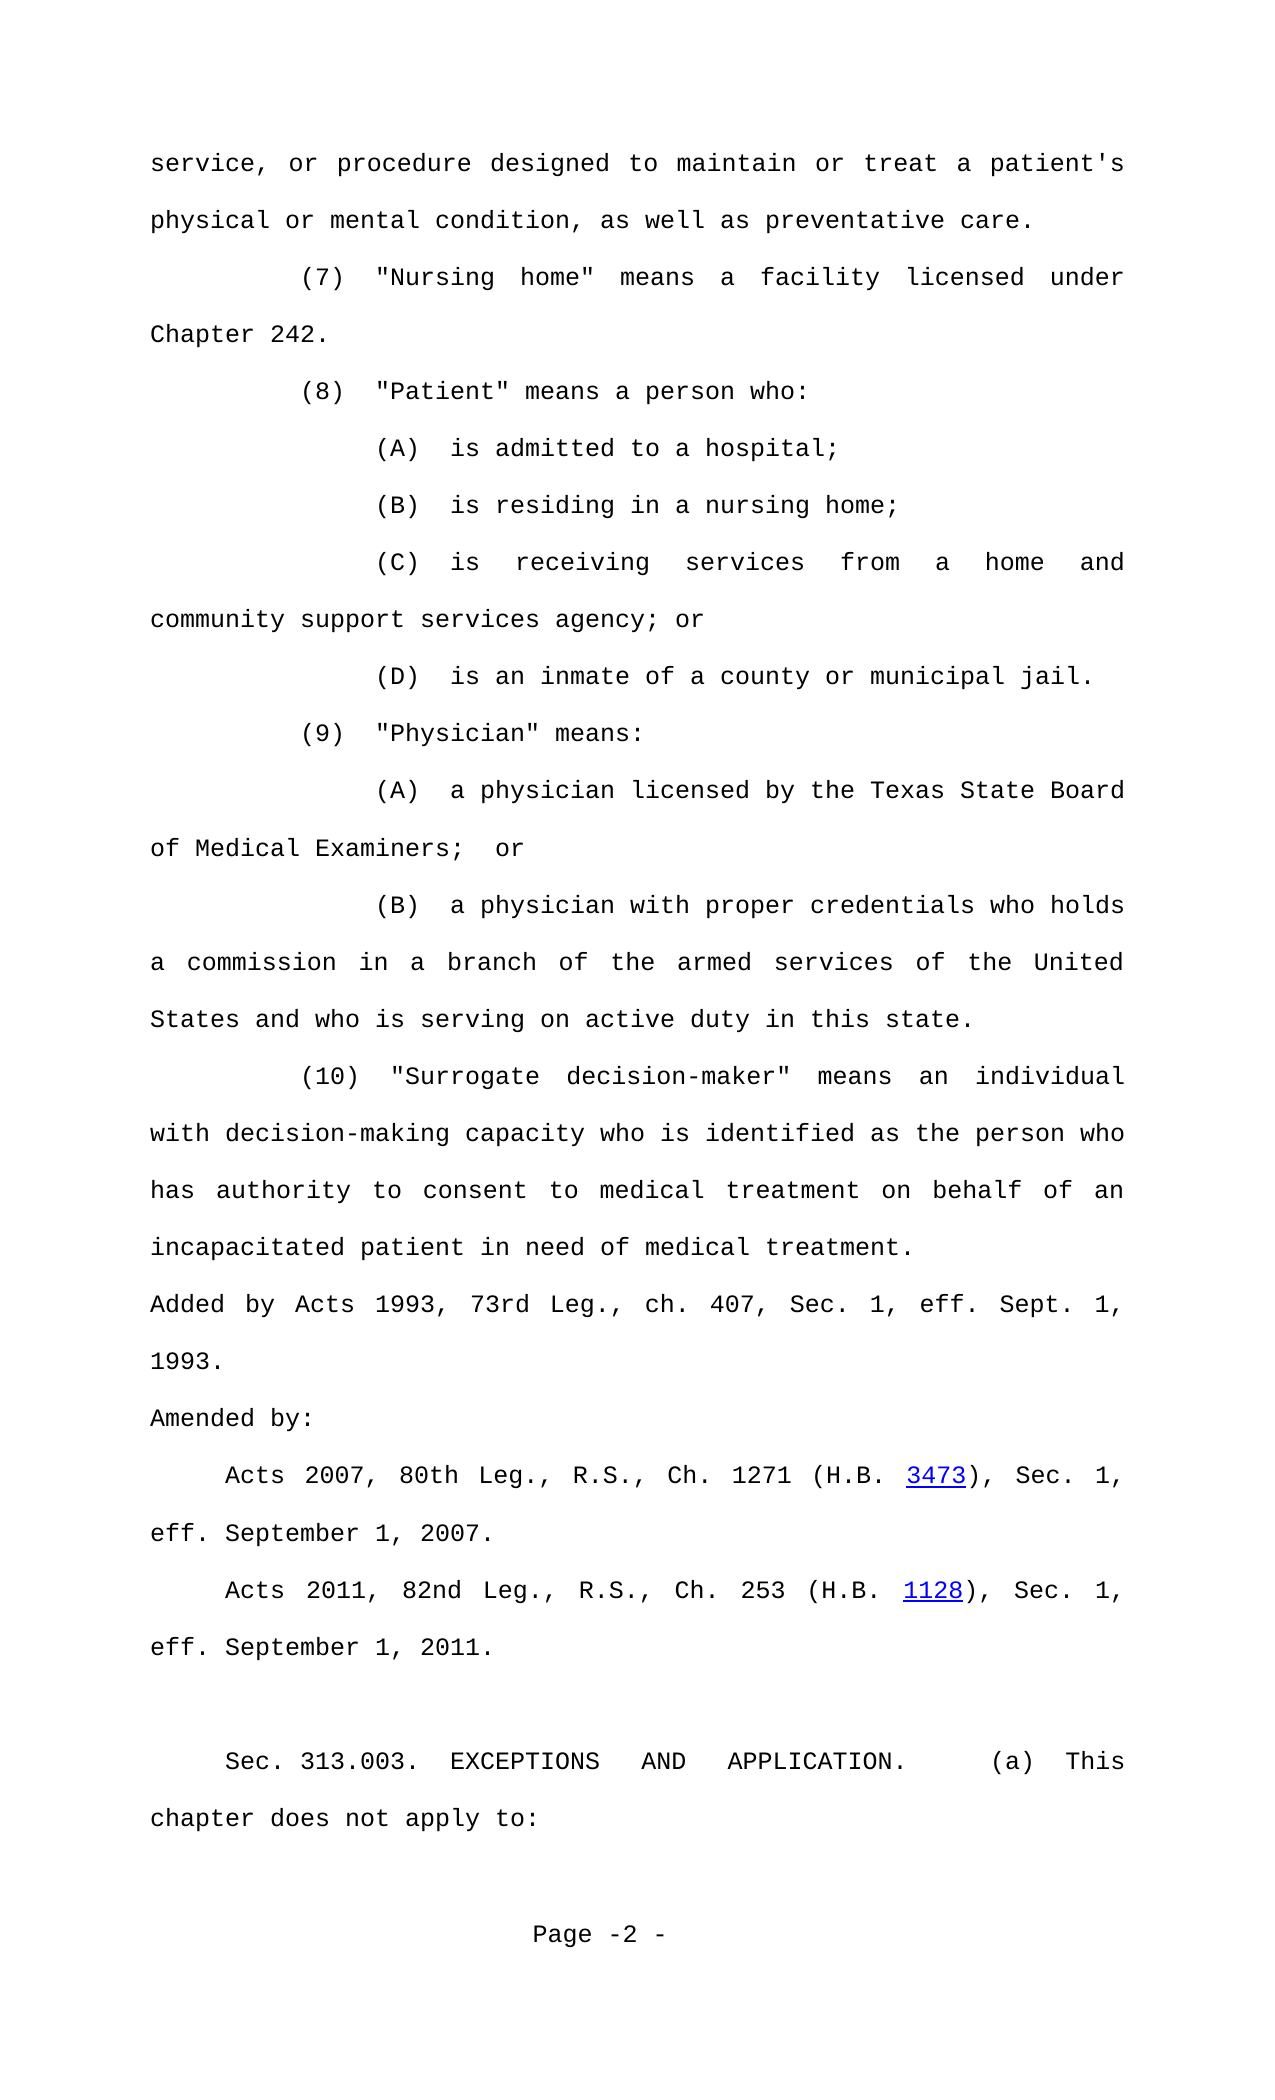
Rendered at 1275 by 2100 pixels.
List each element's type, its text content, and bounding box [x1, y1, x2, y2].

text (9) "Physician" means: [150, 721, 1125, 749]
text Added by Acts 1993, 73rd Leg., ch. 407, Sec. 1, eff. Sept. 1, 1993. [150, 1292, 1125, 1377]
text (C) is receiving services from a home and community support services agency; or [150, 549, 1125, 635]
text (8) "Patient" means a person who: [150, 378, 1125, 407]
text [150, 150, 1125, 236]
text Sec. 313.003. EXCEPTIONS AND APPLICATION. (a) This chapter does not apply to: [150, 1748, 1125, 1834]
text (7) "Nursing home" means a facility licensed under Chapter 242. [150, 264, 1125, 350]
text Acts 2007, 80th Leg., R.S., Ch. 1271 (H.B. 3473), Sec. 1, eff. September 1, 2007. [150, 1463, 1125, 1548]
text (10) "Surrogate decision-maker" means an individual with decision-making capacity who is identified as the person who has authority to consent to medical treatment on behalf of an incapacitated patient in need of medical treatment. [150, 1063, 1125, 1263]
text Amended by: [150, 1406, 1125, 1434]
text Acts 2011, 82nd Leg., R.S., Ch. 253 (H.B. 1128), Sec. 1, eff. September 1, 2011. [150, 1577, 1125, 1663]
text (B) is residing in a nursing home; [150, 492, 1125, 521]
text (A) a physician licensed by the Texas State Board of Medical Examiners; or [150, 778, 1125, 863]
text (D) is an inmate of a county or municipal jail. [150, 664, 1125, 692]
text (B) a physician with proper credentials who holds a commission in a branch of the armed services of the United States and who is serving on active duty in this state. [150, 892, 1125, 1035]
text (A) is admitted to a hospital; [150, 435, 1125, 464]
